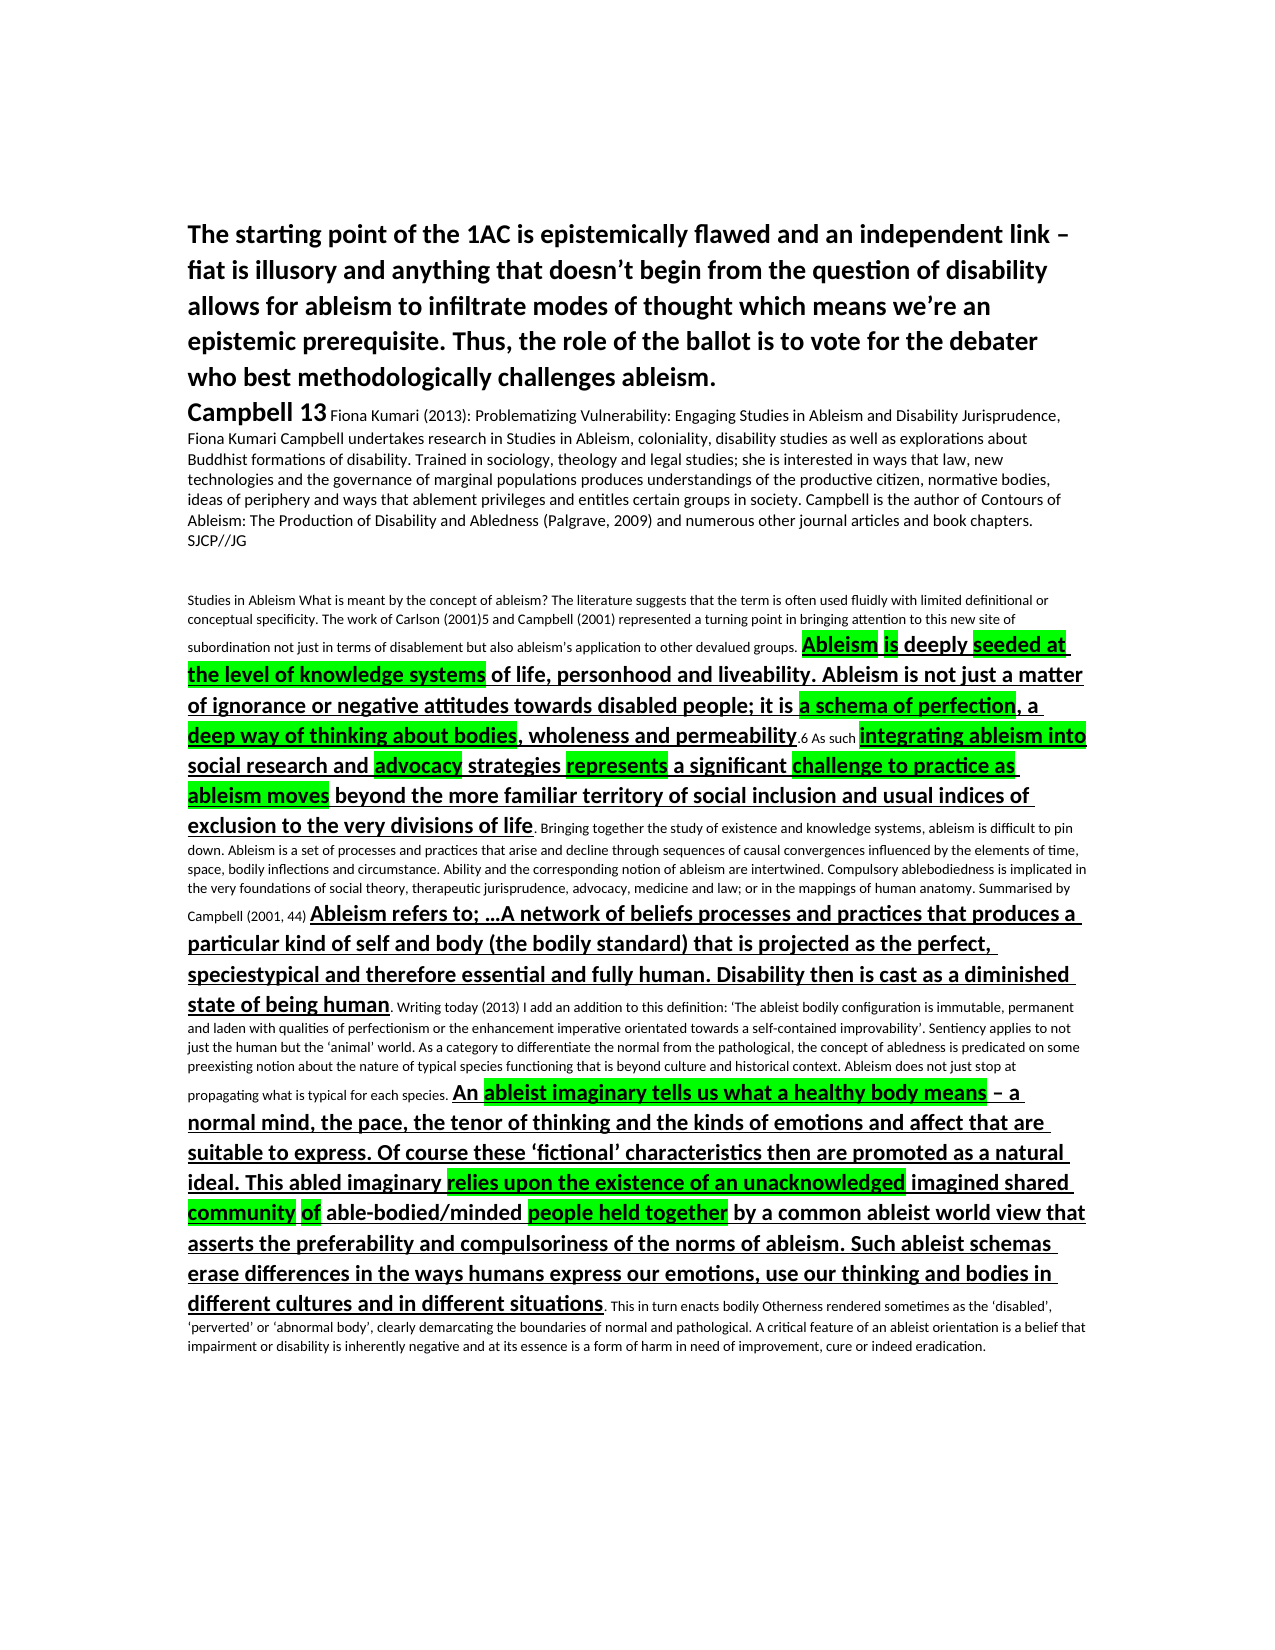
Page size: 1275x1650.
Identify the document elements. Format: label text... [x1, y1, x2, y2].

text Campbell 13 Fiona Kumari (2013): Problematizing Vulnerability: Engaging Studies in Ableism and Disability Jurisprudence, Fiona Kumari Campbell undertakes research in Studies in Ableism, coloniality, disability studies as well as explorations about Buddhist formations of disability. Trained in sociology, theology and legal studies; she is interested in ways that law, new technologies and the governance of marginal populations produces understandings of the productive citizen, normative bodies, ideas of periphery and ways that ablement privileges and entitles certain groups in society. Campbell is the author of Contours of Ableism: The Production of Disability and Abledness (Palgrave, 2009) and numerous other journal articles and book chapters. SJCP//JG [187, 396, 1087, 551]
subtitle The starting point of the 1AC is epistemically flawed and an independent link – fiat is illusory and anything that doesn’t begin from the question of disability allows for ableism to infiltrate modes of thought which means we’re an epistemic prerequisite. Thus, the role of the ballot is to vote for the debater who best methodologically challenges ableism. [187, 217, 1087, 393]
text Studies in Ableism What is meant by the concept of ableism? The literature suggests that the term is often used fluidly with limited definitional or conceptual specificity. The work of Carlson (2001)5 and Campbell (2001) represented a turning point in bringing attention to this new site of subordination not just in terms of disablement but also ableism’s application to other devalued groups. Ableism is deeply seeded at the level of knowledge systems of life, personhood and liveability. Ableism is not just a matter of ignorance or negative attitudes towards disabled people; it is a schema of perfection, a deep way of thinking about bodies, wholeness and permeability.6 As such integrating ableism into social research and advocacy strategies represents a significant challenge to practice as ableism moves beyond the more familiar territory of social inclusion and usual indices of exclusion to the very divisions of life. Bringing together the study of existence and knowledge systems, ableism is difficult to pin down. Ableism is a set of processes and practices that arise and decline through sequences of causal convergences influenced by the elements of time, space, bodily inflections and circumstance. Ability and the corresponding notion of ableism are intertwined. Compulsory ablebodiedness is implicated in the very foundations of social theory, therapeutic jurisprudence, advocacy, medicine and law; or in the mappings of human anatomy. Summarised by Campbell (2001, 44) Ableism refers to; …A network of beliefs processes and practices that produces a particular kind of self and body (the bodily standard) that is projected as the perfect, speciestypical and therefore essential and fully human. Disability then is cast as a diminished state of being human. Writing today (2013) I add an addition to this definition: ‘The ableist bodily configuration is immutable, permanent and laden with qualities of perfectionism or the enhancement imperative orientated towards a self-contained improvability’. Sentiency applies to not just the human but the ‘animal’ world. As a category to differentiate the normal from the pathological, the concept of abledness is predicated on some preexisting notion about the nature of typical species functioning that is beyond culture and historical context. Ableism does not just stop at propagating what is typical for each species. An ableist imaginary tells us what a healthy body means – a normal mind, the pace, the tenor of thinking and the kinds of emotions and affect that are suitable to express. Of course these ‘fictional’ characteristics then are promoted as a natural ideal. This abled imaginary relies upon the existence of an unacknowledged imagined shared community of able-bodied/minded people held together by a common ableist world view that asserts the preferability and compulsoriness of the norms of ableism. Such ableist schemas erase differences in the ways humans express our emotions, use our thinking and bodies in different cultures and in different situations. This in turn enacts bodily Otherness rendered sometimes as the ‘disabled’, ‘perverted’ or ‘abnormal body’, clearly demarcating the boundaries of normal and pathological. A critical feature of an ableist orientation is a belief that impairment or disability is inherently negative and at its essence is a form of harm in need of improvement, cure or indeed eradication. [187, 591, 1087, 1355]
